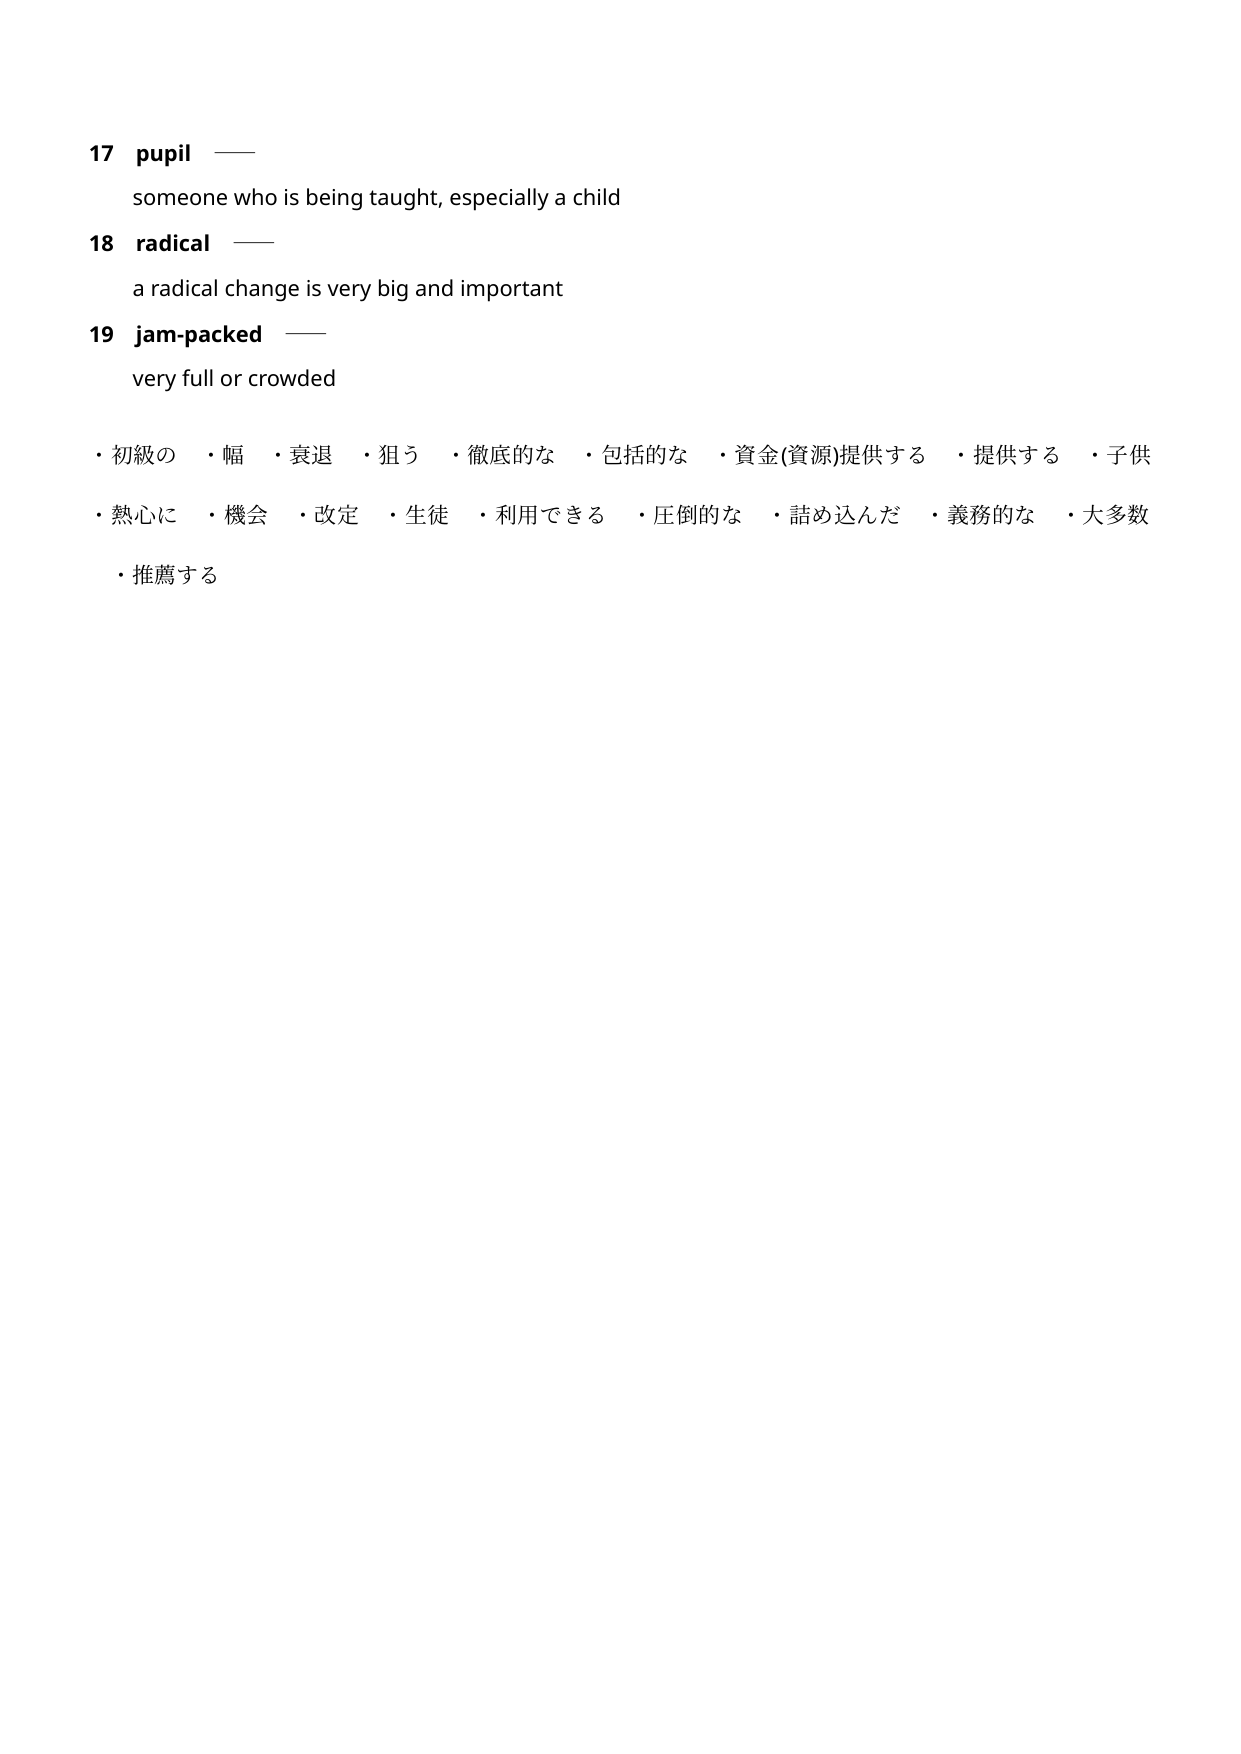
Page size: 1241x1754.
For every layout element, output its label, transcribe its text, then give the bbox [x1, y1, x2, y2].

text 18 radical ―― [89, 212, 1152, 272]
text very full or crowded [89, 363, 1152, 393]
text 19 jam-packed ―― [89, 303, 1152, 363]
text 17 pupil ―― [89, 121, 1152, 182]
text ・初級の ・幅 ・衰退 ・狙う ・徹底的な ・包括的な ・資金(資源)提供する ・提供する ・子供 ・熱心に ・機会 ・改定 ・生徒 ・利用できる ・圧倒的な ・詰め込んだ ・義務的な ・大多数 ・推薦する [89, 423, 1152, 605]
text a radical change is very big and importantCOLLOCATIONS [89, 272, 1152, 303]
text someone who is being taught, especially a child [89, 182, 1152, 212]
